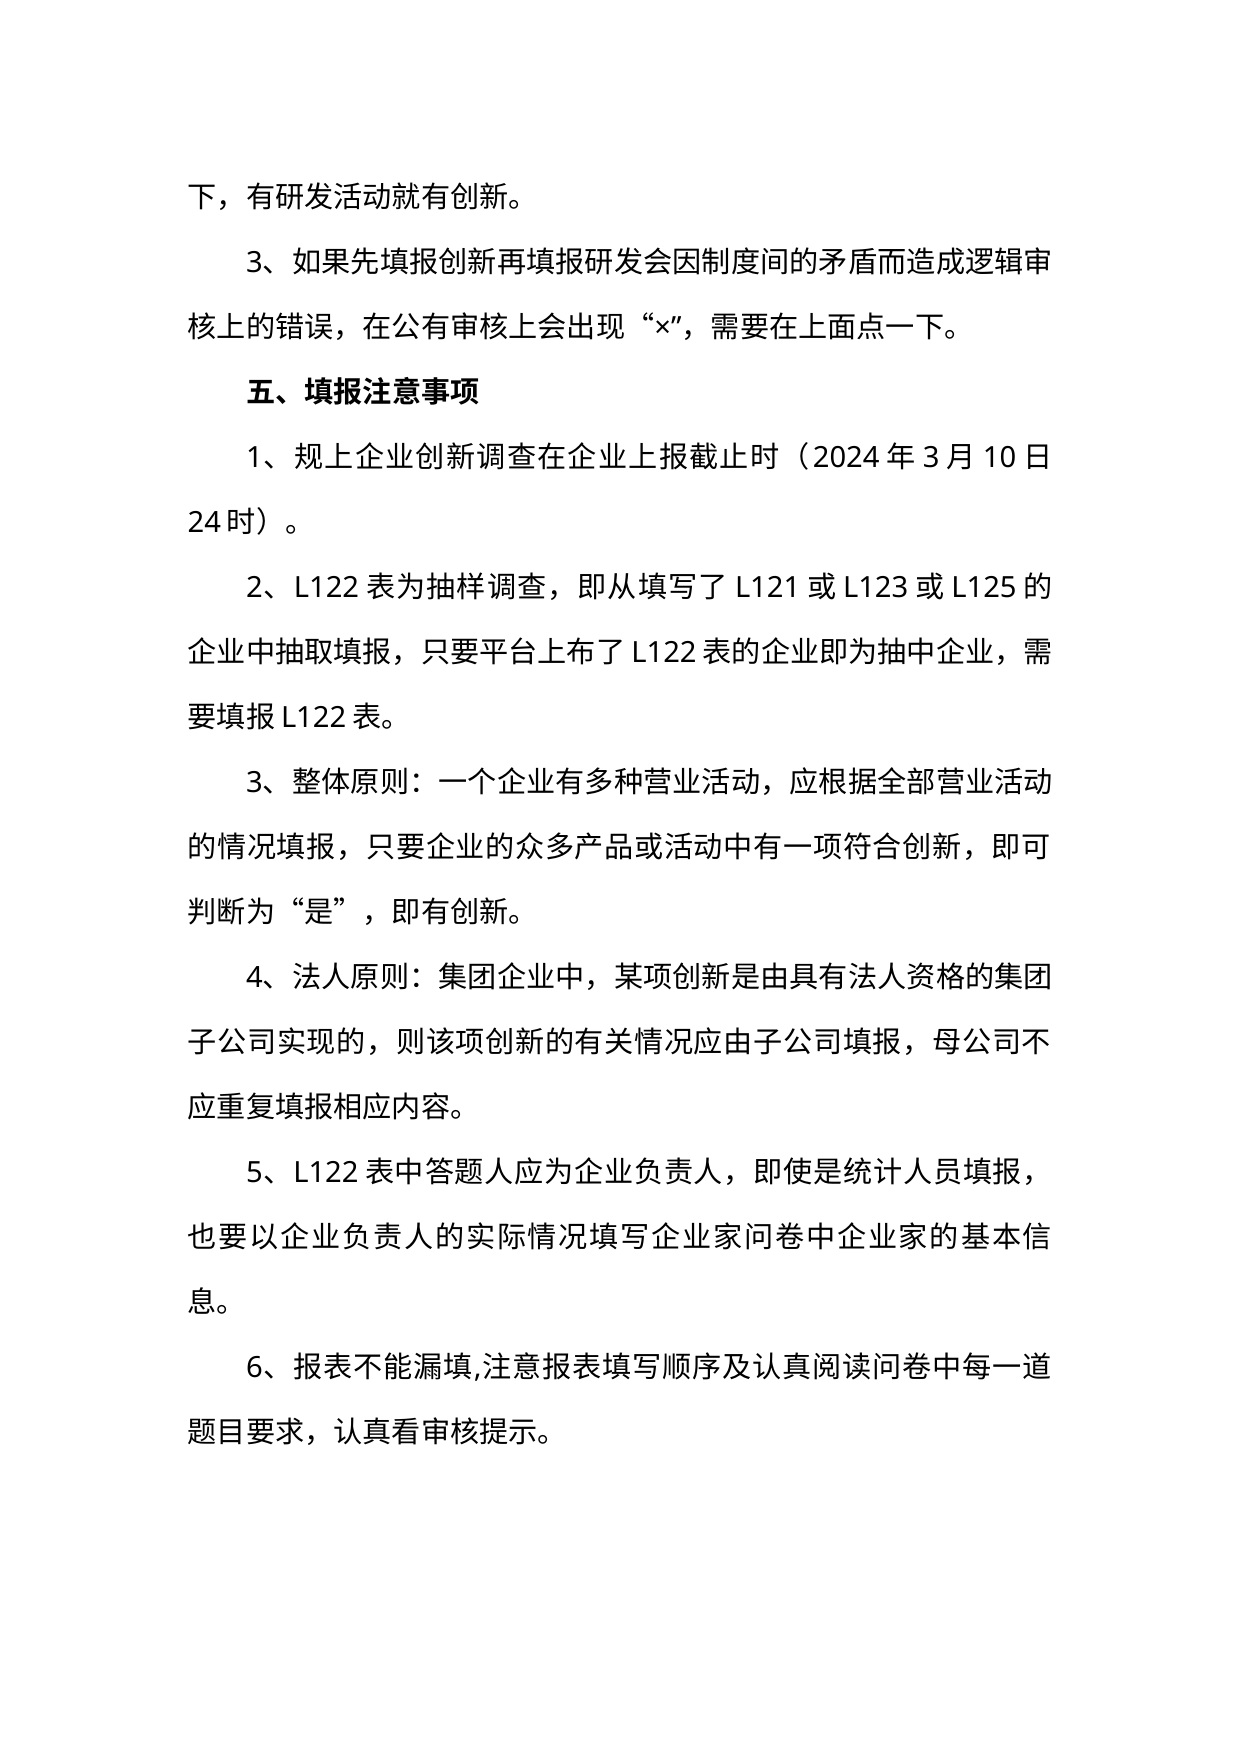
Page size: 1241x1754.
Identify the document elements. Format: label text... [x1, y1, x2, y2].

text 4、法人原则：集团企业中，某项创新是由具有法人资格的集团子公司实现的，则该项创新的有关情况应由子公司填报，母公司不应重复填报相应内容。 [187, 942, 1053, 1137]
text 2、L122表为抽样调查，即从填写了L121或L123或L125的企业中抽取填报，只要平台上布了L122表的企业即为抽中企业，需要填报L122表。 [187, 552, 1053, 747]
text 5、L122表中答题人应为企业负责人，即使是统计人员填报，也要以企业负责人的实际情况填写企业家问卷中企业家的基本信息。 [187, 1137, 1053, 1332]
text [187, 162, 1053, 227]
text 3、整体原则：一个企业有多种营业活动，应根据全部营业活动的情况填报，只要企业的众多产品或活动中有一项符合创新，即可判断为“是”，即有创新。 [187, 747, 1053, 942]
text 3、如果先填报创新再填报研发会因制度间的矛盾而造成逻辑审核上的错误，在公有审核上会出现“×”，需要在上面点一下。 [187, 227, 1053, 357]
list 五、填报注意事项 [187, 357, 1053, 422]
text 1、规上企业创新调查在企业上报截止时（2024年3月10日24时）。 [187, 422, 1053, 552]
text 6、报表不能漏填,注意报表填写顺序及认真阅读问卷中每一道题目要求，认真看审核提示。 [187, 1332, 1053, 1462]
